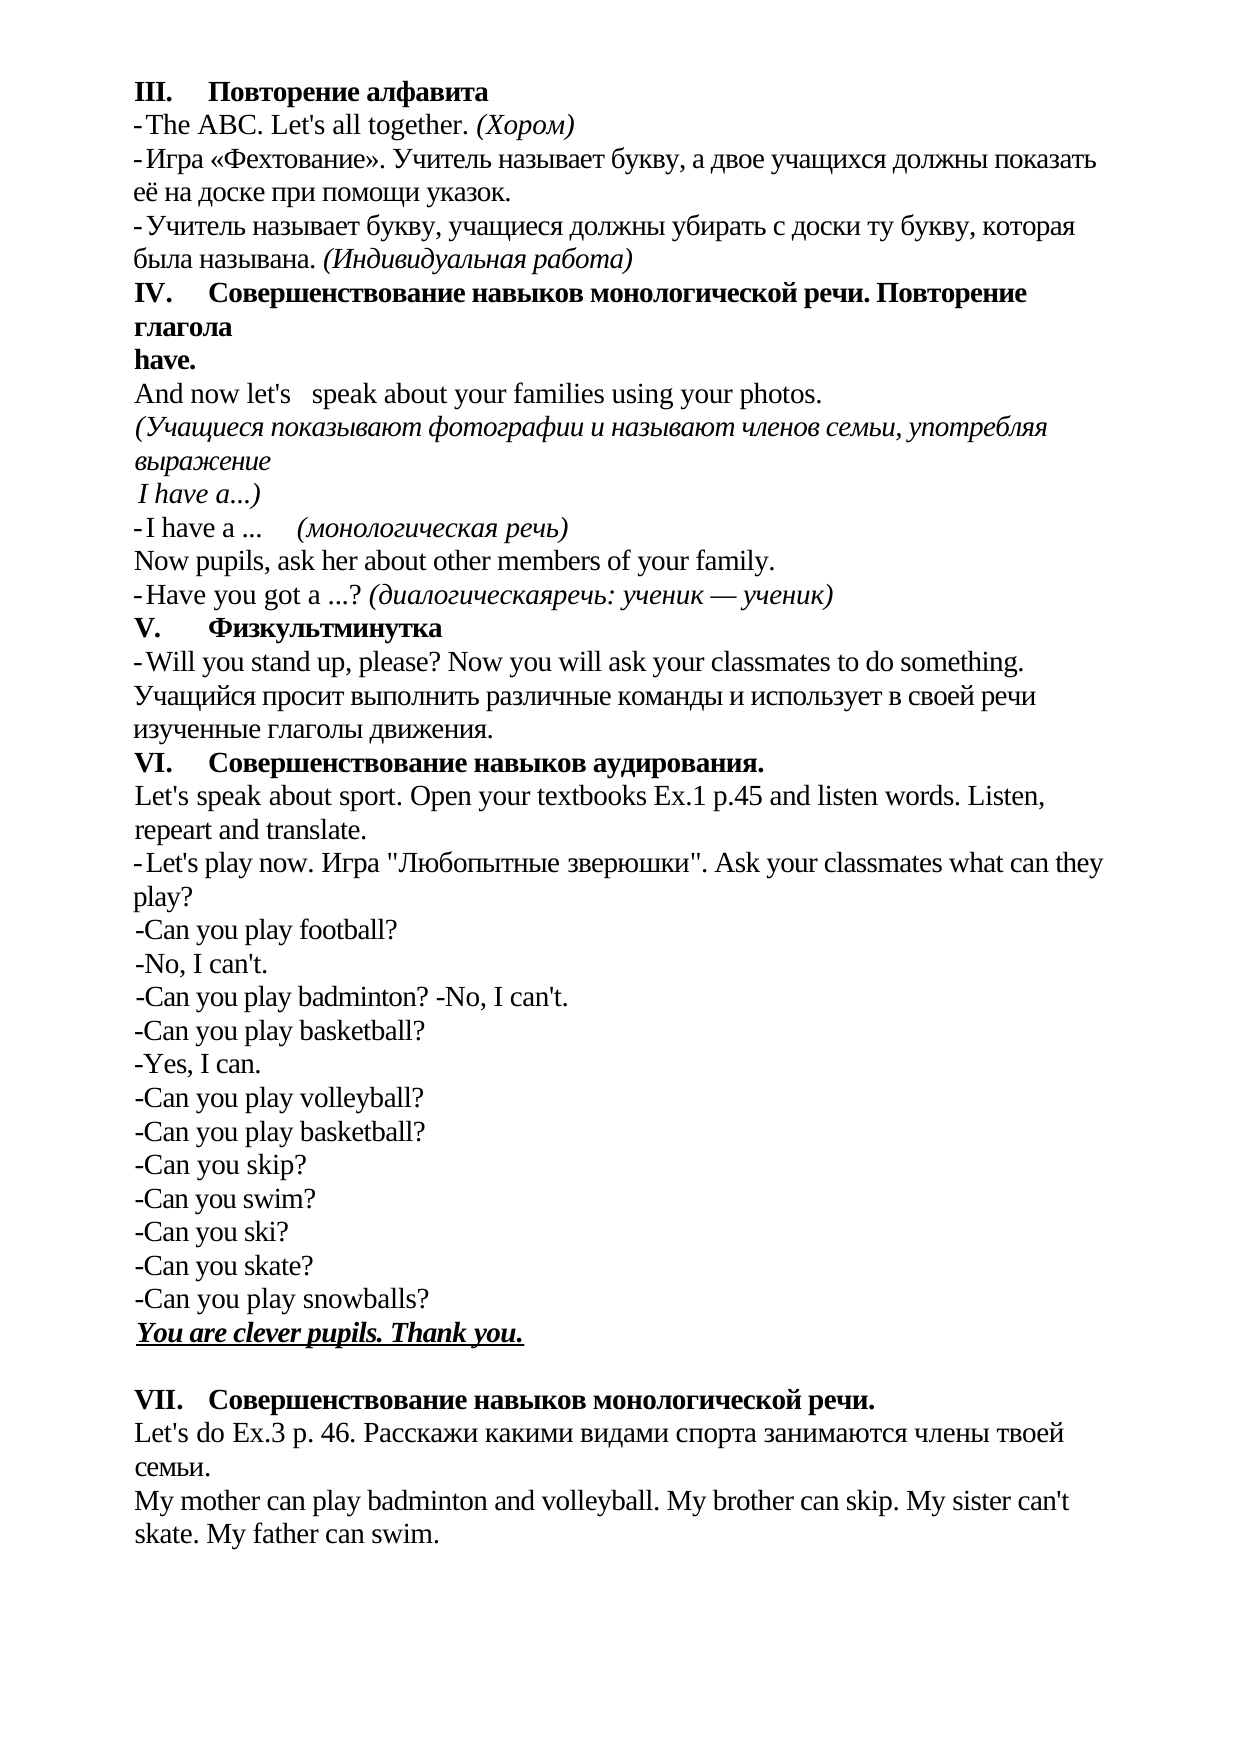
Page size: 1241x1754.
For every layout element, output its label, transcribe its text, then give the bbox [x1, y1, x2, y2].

text -Yes, I can. [134, 1047, 1107, 1080]
text - Have you got a ...? (диалогическаяречь: ученик — ученик) [133, 577, 1107, 611]
text skate. My father can swim. [134, 1516, 1107, 1550]
text - I have a ... (монологическая речь) [133, 510, 1107, 543]
text -No, I can't. [135, 946, 1107, 979]
text You are clever pupils. Thank you. [136, 1315, 1107, 1348]
text IV. Совершенствование навыков монологической речи. Повторение глагола have. [134, 275, 1107, 376]
list Учитель называет букву, учащиеся должны убирать с доски ту букву, которая была называна. (Индивидуальная работа) [133, 208, 1107, 275]
text I have а...) [138, 476, 1107, 510]
text -Can you play badminton? -No, I can't. [135, 979, 651, 1013]
text (Учащиеся показывают фотографии и называют членов семьи, употребляя [135, 409, 1107, 443]
text -Can you play basketball? [134, 1013, 1107, 1047]
text -Can you play snowballs? [134, 1281, 1107, 1315]
text -Can you play volleyball? [134, 1080, 1107, 1114]
text VI. Совершенствование навыков аудирования. [134, 745, 1107, 778]
text -Can you skip? [134, 1147, 1107, 1181]
text -Can you ski? [134, 1214, 1107, 1248]
text My mother can play badminton and volleyball. My brother can skip. My sister can't [134, 1483, 1107, 1516]
list Игра «Фехтование». Учитель называет букву, а двое учащихся должны показать её на доске при помощи указок. [133, 141, 1107, 208]
text выражение [134, 443, 1107, 476]
text Let's do Ex.3 p. 46. Расскажи какими видами спорта занимаются члены твоей [134, 1416, 1107, 1449]
text III. Повторение алфавита [134, 74, 1107, 107]
text Now pupils, ask her about other members of your family. [133, 543, 1107, 577]
text And now let's speak about your families using your photos. [134, 376, 1107, 409]
text -Can you play football? [135, 912, 1107, 946]
list The ABC. Let's all together. (Хором) [133, 107, 1107, 141]
text Let's speak about sport. Open your textbooks Ex.1 p.45 and listen words. Listen, repeart and translate. [134, 778, 1069, 845]
text V. Физкультминутка [134, 611, 1107, 644]
text - Let's play now. Игра "Любопытные зверюшки". Ask your classmates what can they play? [133, 845, 1107, 912]
text -Can you play basketball? [134, 1114, 1107, 1147]
text -Can you skate? [134, 1248, 1107, 1281]
text -Can you swim? [134, 1181, 1107, 1214]
text VII. Совершенствование навыков монологической речи. [134, 1382, 1107, 1416]
text семьи. [134, 1449, 1107, 1483]
text - Will you stand up, please? Now you will ask your classmates to do something. Учащийся просит выполнить различные команды и использует в своей речи изученные глаголы движения. [133, 644, 1069, 745]
